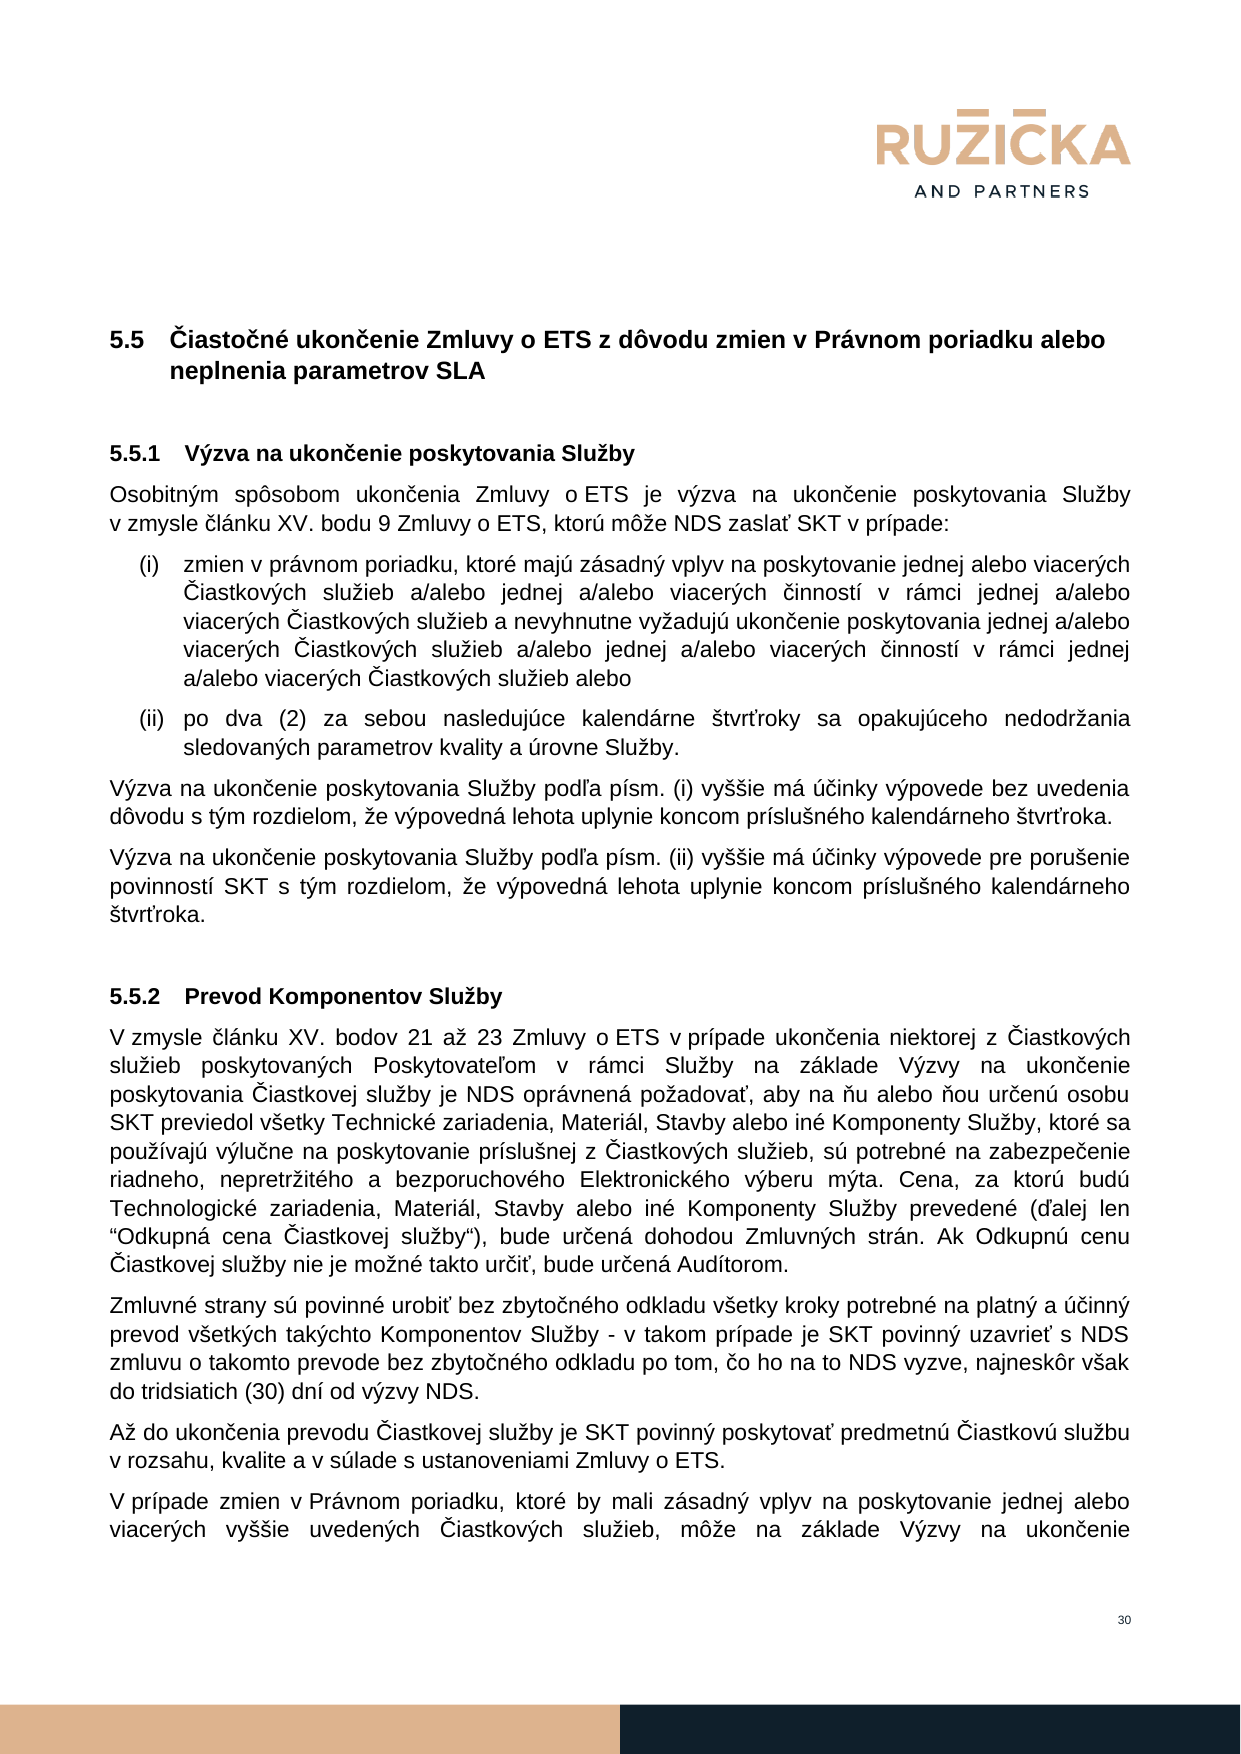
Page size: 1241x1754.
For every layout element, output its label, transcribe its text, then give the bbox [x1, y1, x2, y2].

subtitle Prevod Komponentov Služby [109, 983, 1131, 1009]
text Zmluvné strany sú povinné urobiť bez zbytočného odkladu všetky kroky potrebné na platný a účinný prevod všetkých takýchto Komponentov Služby - v takom prípade je SKT povinný uzavrieť s NDS zmluvu o takomto prevode bez zbytočného odkladu po tom, čo ho na to NDS vyzve, najneskôr však do tridsiatich (30) dní od výzvy NDS. [109, 1292, 1131, 1404]
subtitle Čiastočné ukončenie Zmluvy o ETS z dôvodu zmien v Právnom poriadku alebo neplnenia parametrov SLA [109, 325, 1131, 385]
text Až do ukončenia prevodu Čiastkovej služby je SKT povinný poskytovať predmetnú Čiastkovú službu v rozsahu, kvalite a v súlade s ustanoveniami Zmluvy o ETS. [109, 1418, 1131, 1473]
subtitle Výzva na ukončenie poskytovania Služby [109, 440, 1131, 467]
text V zmysle článku XV. bodov 21 až 23 Zmluvy o ETS v prípade ukončenia niektorej z Čiastkových služieb poskytovaných Poskytovateľom v rámci Služby na základe Výzvy na ukončenie poskytovania Čiastkovej služby je NDS oprávnená požadovať, aby na ňu alebo ňou určenú osobu SKT previedol všetky Technické zariadenia, Materiál, Stavby alebo iné Komponenty Služby, ktoré sa používajú výlučne na poskytovanie príslušnej z Čiastkových služieb, sú potrebné na zabezpečenie riadneho, nepretržitého a bezporuchového Elektronického výberu mýta. Cena, za ktorú budú Technologické zariadenia, Materiál, Stavby alebo iné Komponenty Služby prevedené (ďalej len “Odkupná cena Čiastkovej služby“), bude určená dohodou Zmluvných strán. Ak Odkupnú cenu Čiastkovej služby nie je možné takto určiť, bude určená Audítorom. [109, 1024, 1131, 1278]
list po dva (2) za sebou nasledujúce kalendárne štvrťroky sa opakujúceho nedodržania sledovaných parametrov kvality a úrovne Služby. [139, 705, 1131, 760]
text Výzva na ukončenie poskytovania Služby podľa písm. (ii) vyššie má účinky výpovede pre porušenie povinností SKT s tým rozdielom, že výpovedná lehota uplynie koncom príslušného kalendárneho štvrťroka. [109, 844, 1131, 927]
picture [877, 109, 1131, 198]
list zmien v právnom poriadku, ktoré majú zásadný vplyv na poskytovanie jednej alebo viacerých Čiastkových služieb a/alebo jednej a/alebo viacerých činností v rámci jednej a/alebo viacerých Čiastkových služieb a nevyhnutne vyžadujú ukončenie poskytovania jednej a/alebo viacerých Čiastkových služieb a/alebo jednej a/alebo viacerých činností v rámci jednej a/alebo viacerých Čiastkových služieb alebo [139, 551, 1131, 691]
text Výzva na ukončenie poskytovania Služby podľa písm. (i) vyššie má účinky výpovede bez uvedenia dôvodu s tým rozdielom, že výpovedná lehota uplynie koncom príslušného kalendárneho štvrťroka. [109, 775, 1131, 829]
text Osobitným spôsobom ukončenia Zmluvy o ETS je výzva na ukončenie poskytovania Služby v zmysle článku XV. bodu 9 Zmluvy o ETS, ktorú môže NDS zaslať SKT v prípade: [109, 481, 1131, 536]
